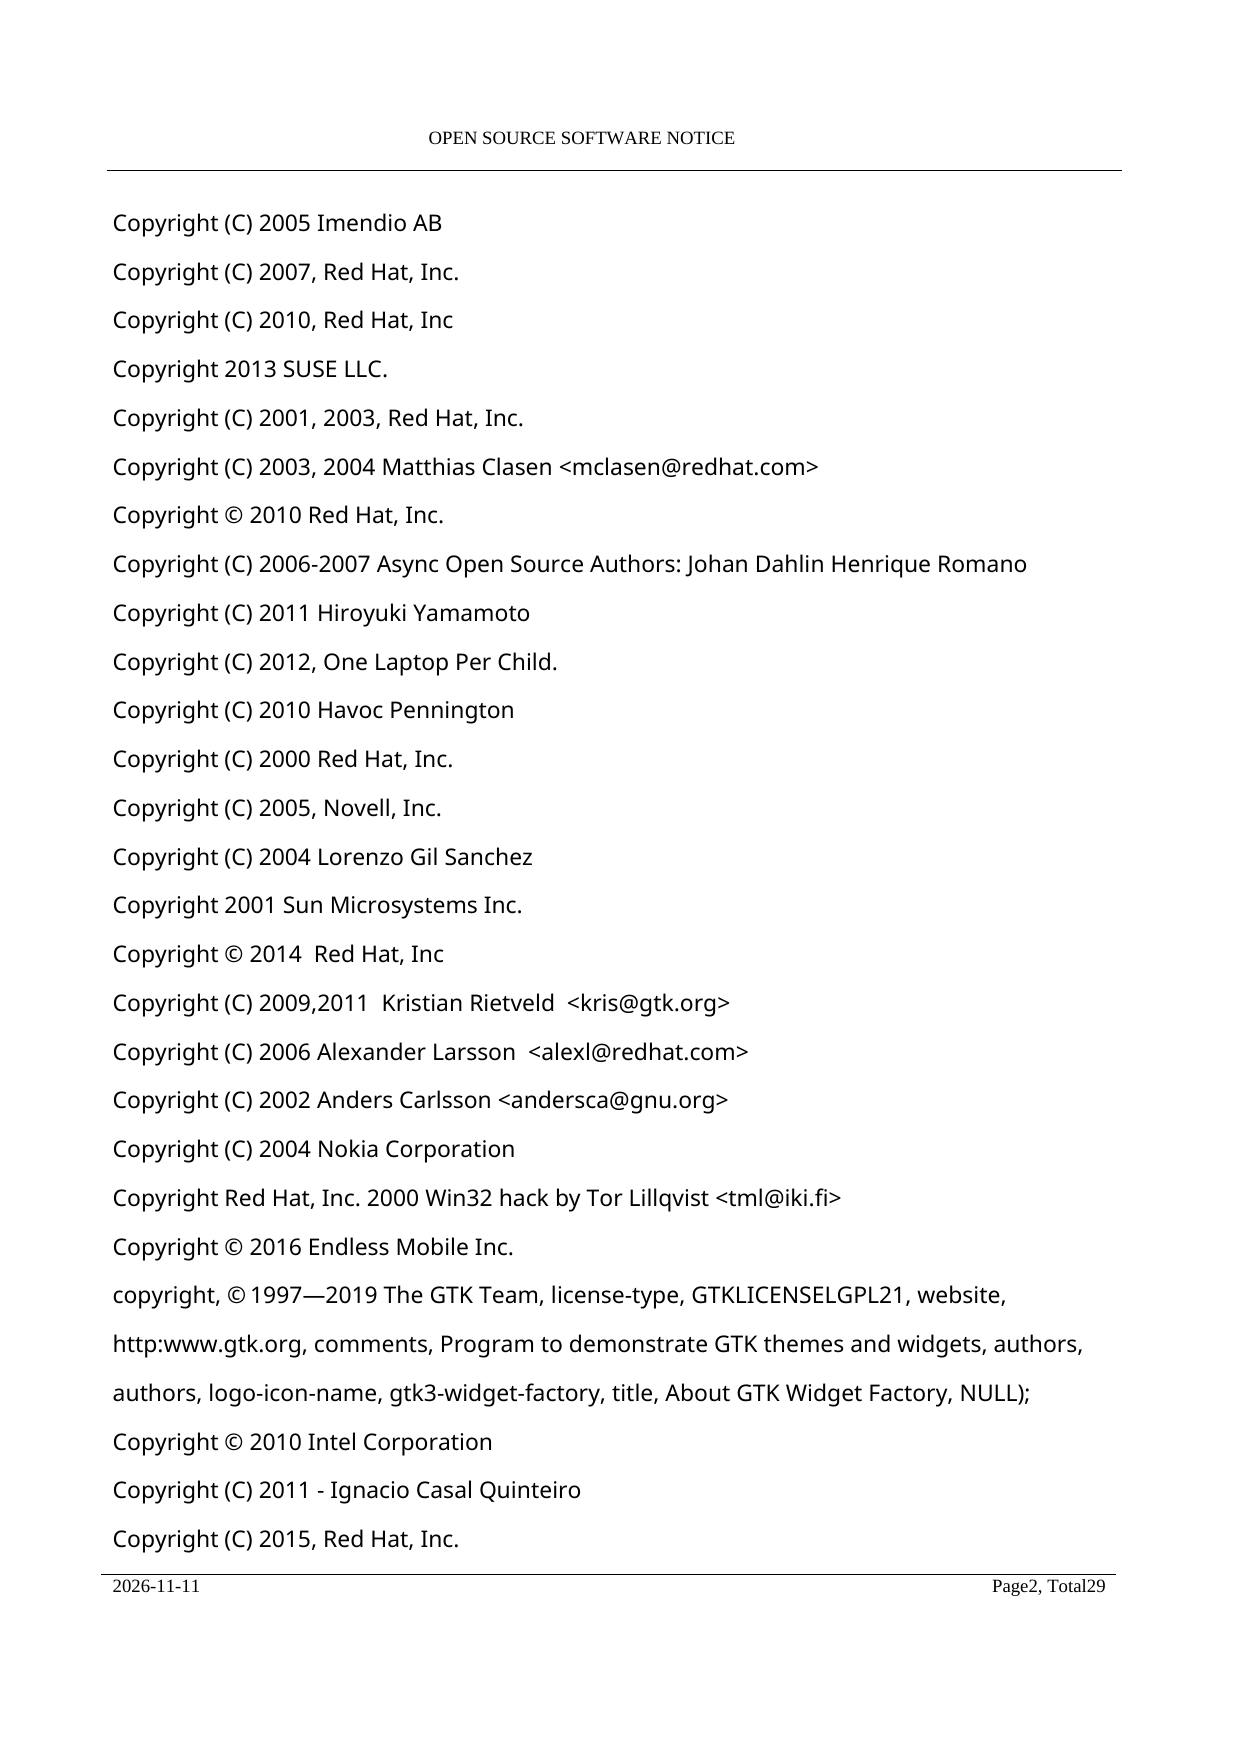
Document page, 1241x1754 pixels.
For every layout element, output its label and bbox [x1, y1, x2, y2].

text [112, 206, 1128, 1555]
